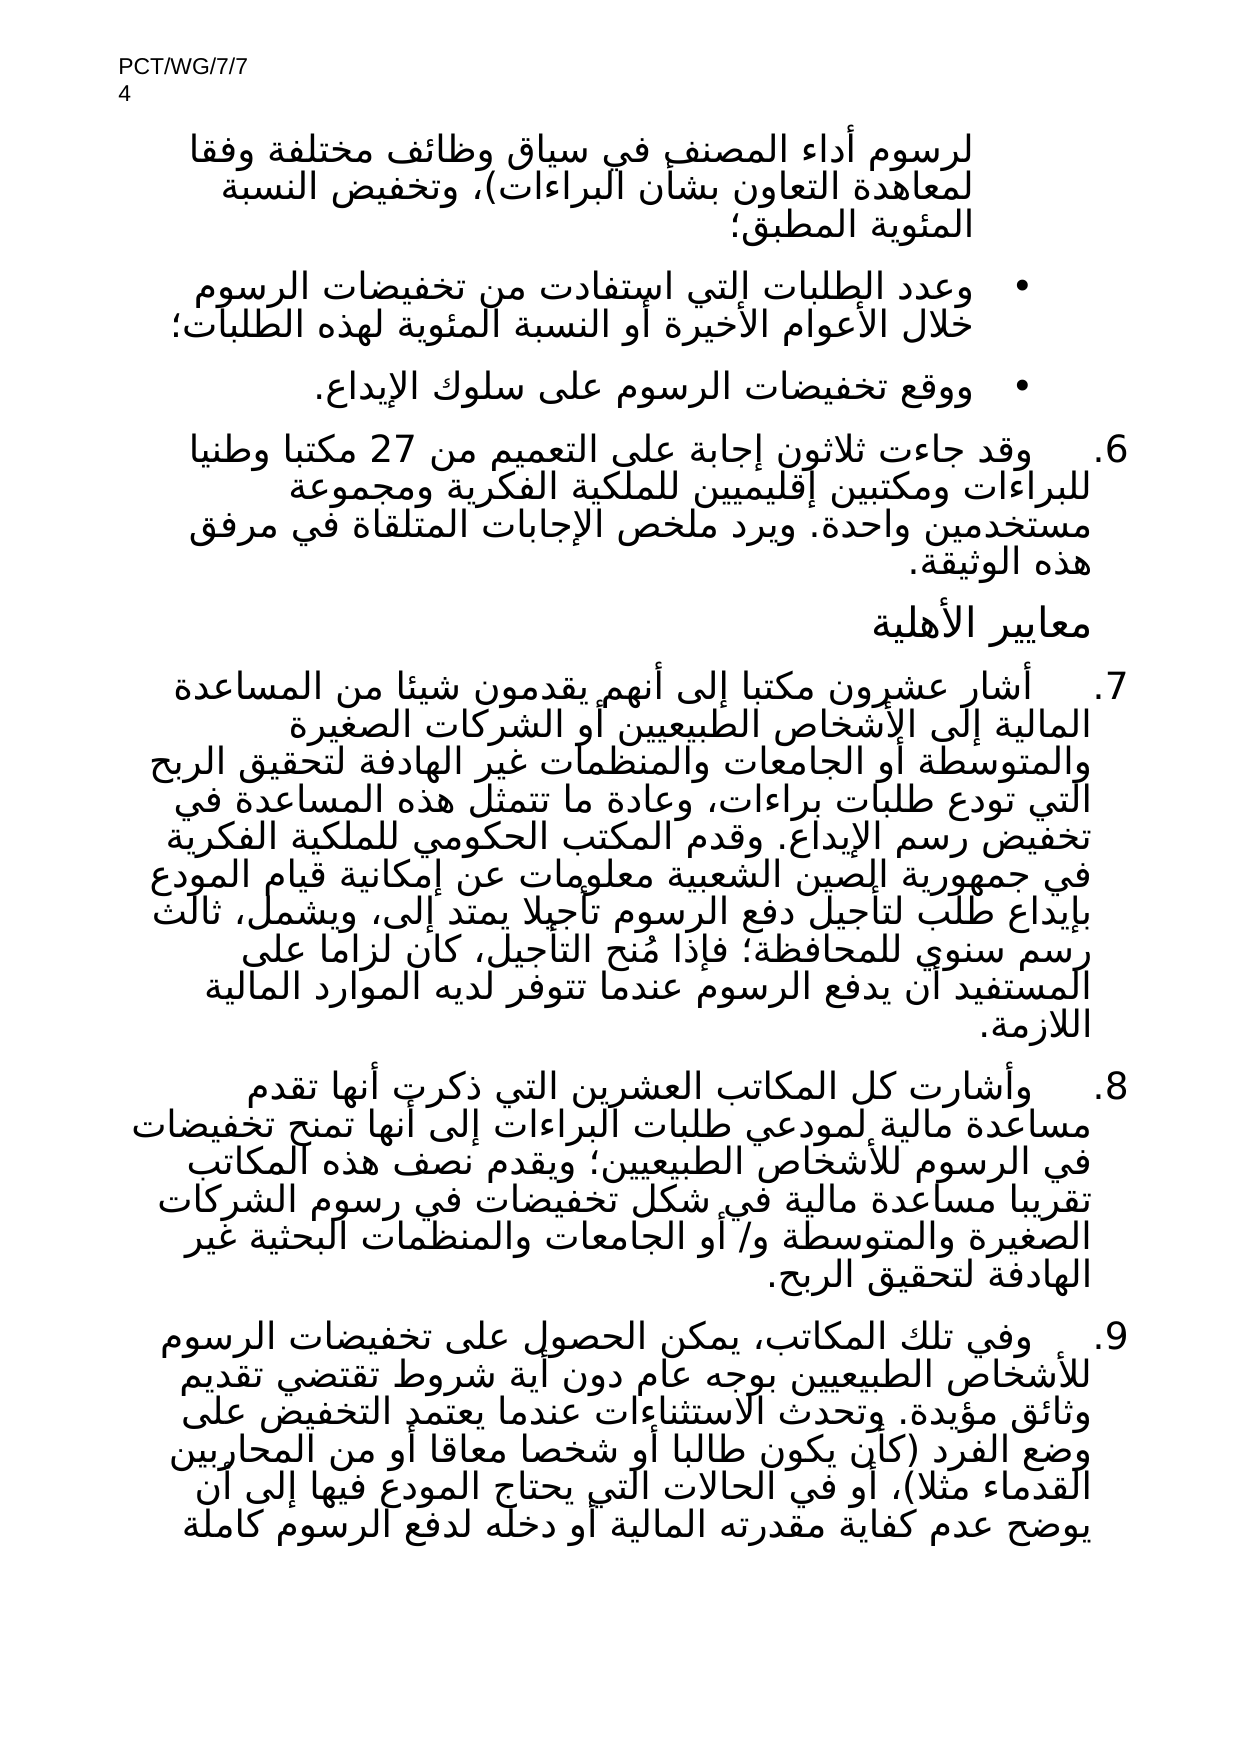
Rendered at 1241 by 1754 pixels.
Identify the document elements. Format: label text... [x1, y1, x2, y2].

text وأشارت كل المكاتب العشرين التي ذكرت أنها تقدم مساعدة مالية لمودعي طلبات البراءات إلى أنها تمنح تخفيضات في الرسوم للأشخاص الطبيعيين؛ ويقدم نصف هذه المكاتب تقريبا مساعدة مالية في شكل تخفيضات في رسوم الشركات الصغيرة والمتوسطة و/ أو الجامعات والمنظمات البحثية غير الهادفة لتحقيق الربح. [118, 1070, 1092, 1295]
list • ووقع تخفيضات الرسوم على سلوك الإيداع. [696, 370, 1033, 407]
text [118, 1320, 1092, 1545]
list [118, 132, 1033, 245]
text وقد جاءت ثلاثون إجابة على التعميم من 27 مكتبا وطنيا للبراءات ومكتبين إقليميين للملكية الفكرية ومجموعة مستخدمين واحدة. ويرد ملخص الإجابات المتلقاة في مرفق هذه الوثيقة. [118, 432, 1092, 582]
list • وعدد الطلبات التي استفادت من تخفيضات الرسوم خلال الأعوام الأخيرة أو النسبة المئوية لهذه الطلبات؛ [118, 270, 1033, 345]
text أشار عشرون مكتبا إلى أنهم يقدمون شيئا من المساعدة المالية إلى الأشخاص الطبيعيين أو الشركات الصغيرة والمتوسطة أو الجامعات والمنظمات غير الهادفة لتحقيق الربح التي تودع طلبات براءات، وعادة ما تتمثل هذه المساعدة في تخفيض رسم الإيداع. وقدم المكتب الحكومي للملكية الفكرية في جمهورية الصين الشعبية معلومات عن إمكانية قيام المودع بإيداع طلب لتأجيل دفع الرسوم تأجيلا يمتد إلى، ويشمل، ثالث رسم سنوي للمحافظة؛ فإذا مُنح التأجيل، كان لزاما على المستفيد أن يدفع الرسوم عندما تتوفر لديه الموارد المالية اللازمة. [118, 670, 1092, 1045]
list • ووقع تخفيضات الرسوم على سلوك الإيداع. [118, 370, 486, 407]
list معايير الأهلية [118, 607, 1092, 645]
list • ووقع تخفيضات الرسوم على سلوك الإيداع. [471, 370, 715, 407]
